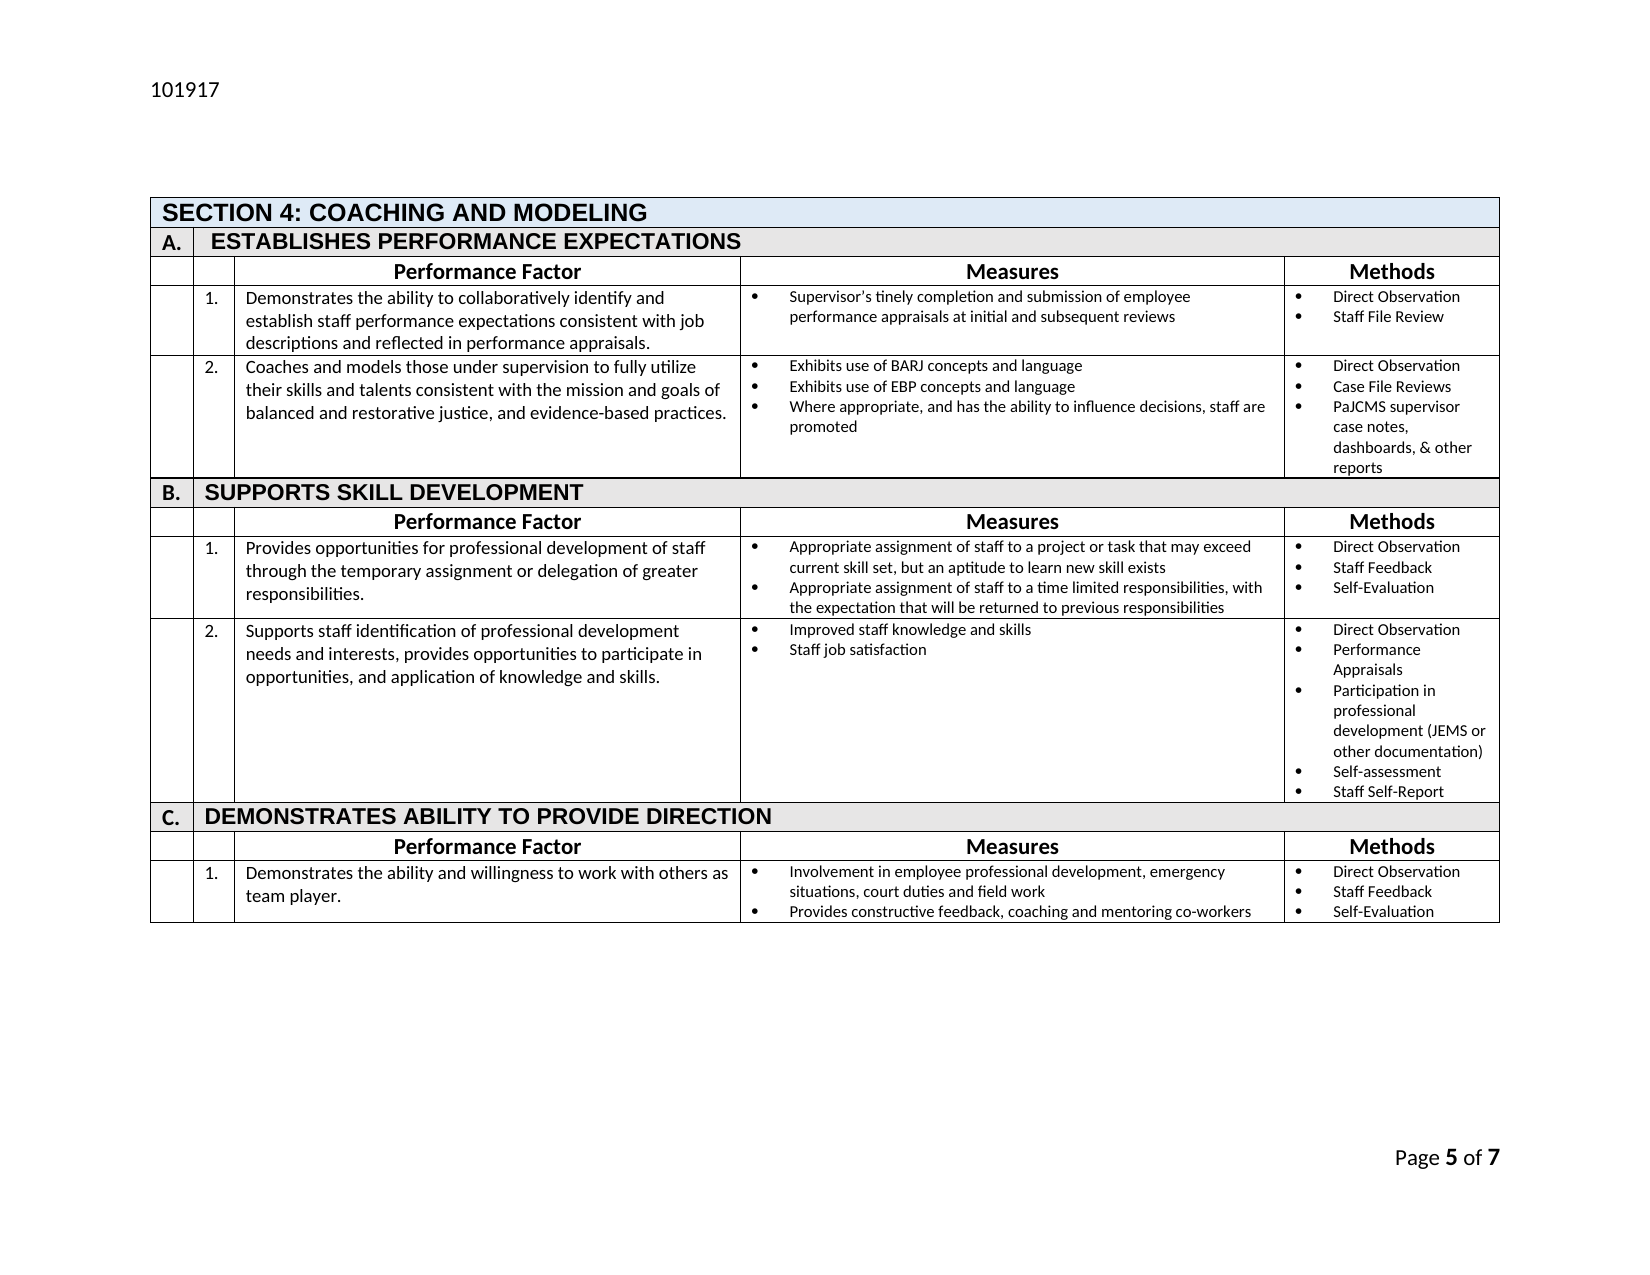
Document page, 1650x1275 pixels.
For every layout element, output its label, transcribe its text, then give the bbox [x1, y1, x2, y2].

table_cell 2. [194, 356, 234, 477]
table_header SECTION 4: COACHING AND MODELING [151, 198, 1499, 227]
table_cell Measures [741, 508, 1284, 536]
table_cell C. [151, 803, 193, 831]
table_cell Coaches and models those under supervision to fully utilize their skills and talents consistent with the mission and goals of balanced and restorative justice, and evidence-based practices. [235, 356, 740, 477]
table_cell Involvement in employee professional development, emergency situations, court duties and field work Provides constructive feedback, coaching and mentoring co-workers [741, 861, 1284, 922]
table_cell Direct Observation Staff File Review [1285, 286, 1499, 354]
table_cell Demonstrates the ability and willingness to work with others as team player. [235, 861, 740, 922]
table_cell Direct Observation Staff Feedback Self-Evaluation [1285, 861, 1499, 922]
table_cell [194, 508, 234, 536]
table_cell Exhibits use of BARJ concepts and language Exhibits use of EBP concepts and language Where appropriate, and has the ability to influence decisions, staff are promoted [741, 356, 1284, 477]
table_cell [151, 619, 193, 802]
table_cell Methods [1285, 508, 1499, 536]
table_cell Appropriate assignment of staff to a project or task that may exceed current skill set, but an aptitude to learn new skill exists Appropriate assignment of staff to a time limited responsibilities, with the expectation that will be returned to previous responsibilities [741, 537, 1284, 618]
table_cell Direct Observation Case File Reviews PaJCMS supervisor case notes, dashboards, & other reports [1285, 356, 1499, 477]
table_cell Measures [741, 832, 1284, 860]
table_cell [151, 861, 193, 922]
table_cell Direct Observation Performance Appraisals Participation in professional development (JEMS or other documentation) Self-assessment Staff Self-Report [1285, 619, 1499, 802]
table_cell [151, 286, 193, 354]
table_cell 1. [194, 537, 234, 618]
table_cell Demonstrates the ability to collaboratively identify and establish staff performance expectations consistent with job descriptions and reflected in performance appraisals. [235, 286, 740, 354]
table_cell [151, 356, 193, 477]
table_cell Improved staff knowledge and skills Staff job satisfaction [741, 619, 1284, 802]
table_cell Measures [741, 257, 1284, 285]
table_cell ESTABLISHES PERFORMANCE EXPECTATIONS [194, 228, 1499, 256]
table_cell B. [151, 479, 193, 507]
table_cell Supervisor’s tinely completion and submission of employee performance appraisals at initial and subsequent reviews [741, 286, 1284, 354]
table_cell Supports staff identification of professional development needs and interests, provides opportunities to participate in opportunities, and application of knowledge and skills. [235, 619, 740, 802]
table_cell [151, 537, 193, 618]
table_cell DEMONSTRATES ABILITY TO PROVIDE DIRECTION [194, 803, 1499, 831]
table_cell Provides opportunities for professional development of staff through the temporary assignment or delegation of greater responsibilities. [235, 537, 740, 618]
table_cell Direct Observation Staff Feedback Self-Evaluation [1285, 537, 1499, 618]
table_cell [194, 832, 234, 860]
table_cell 1. [194, 286, 234, 354]
table_cell [151, 257, 193, 285]
table_cell Performance Factor [235, 257, 740, 285]
table_cell [151, 508, 193, 536]
table_cell Performance Factor [235, 508, 740, 536]
table_cell SUPPORTS SKILL DEVELOPMENT [194, 479, 1499, 507]
table_cell [151, 832, 193, 860]
table_cell Methods [1285, 832, 1499, 860]
table_cell [194, 257, 234, 285]
table_cell Performance Factor [235, 832, 740, 860]
table_cell 2. [194, 619, 234, 802]
table_cell Methods [1285, 257, 1499, 285]
table_cell 1. [194, 861, 234, 922]
table_cell A. [151, 228, 193, 256]
